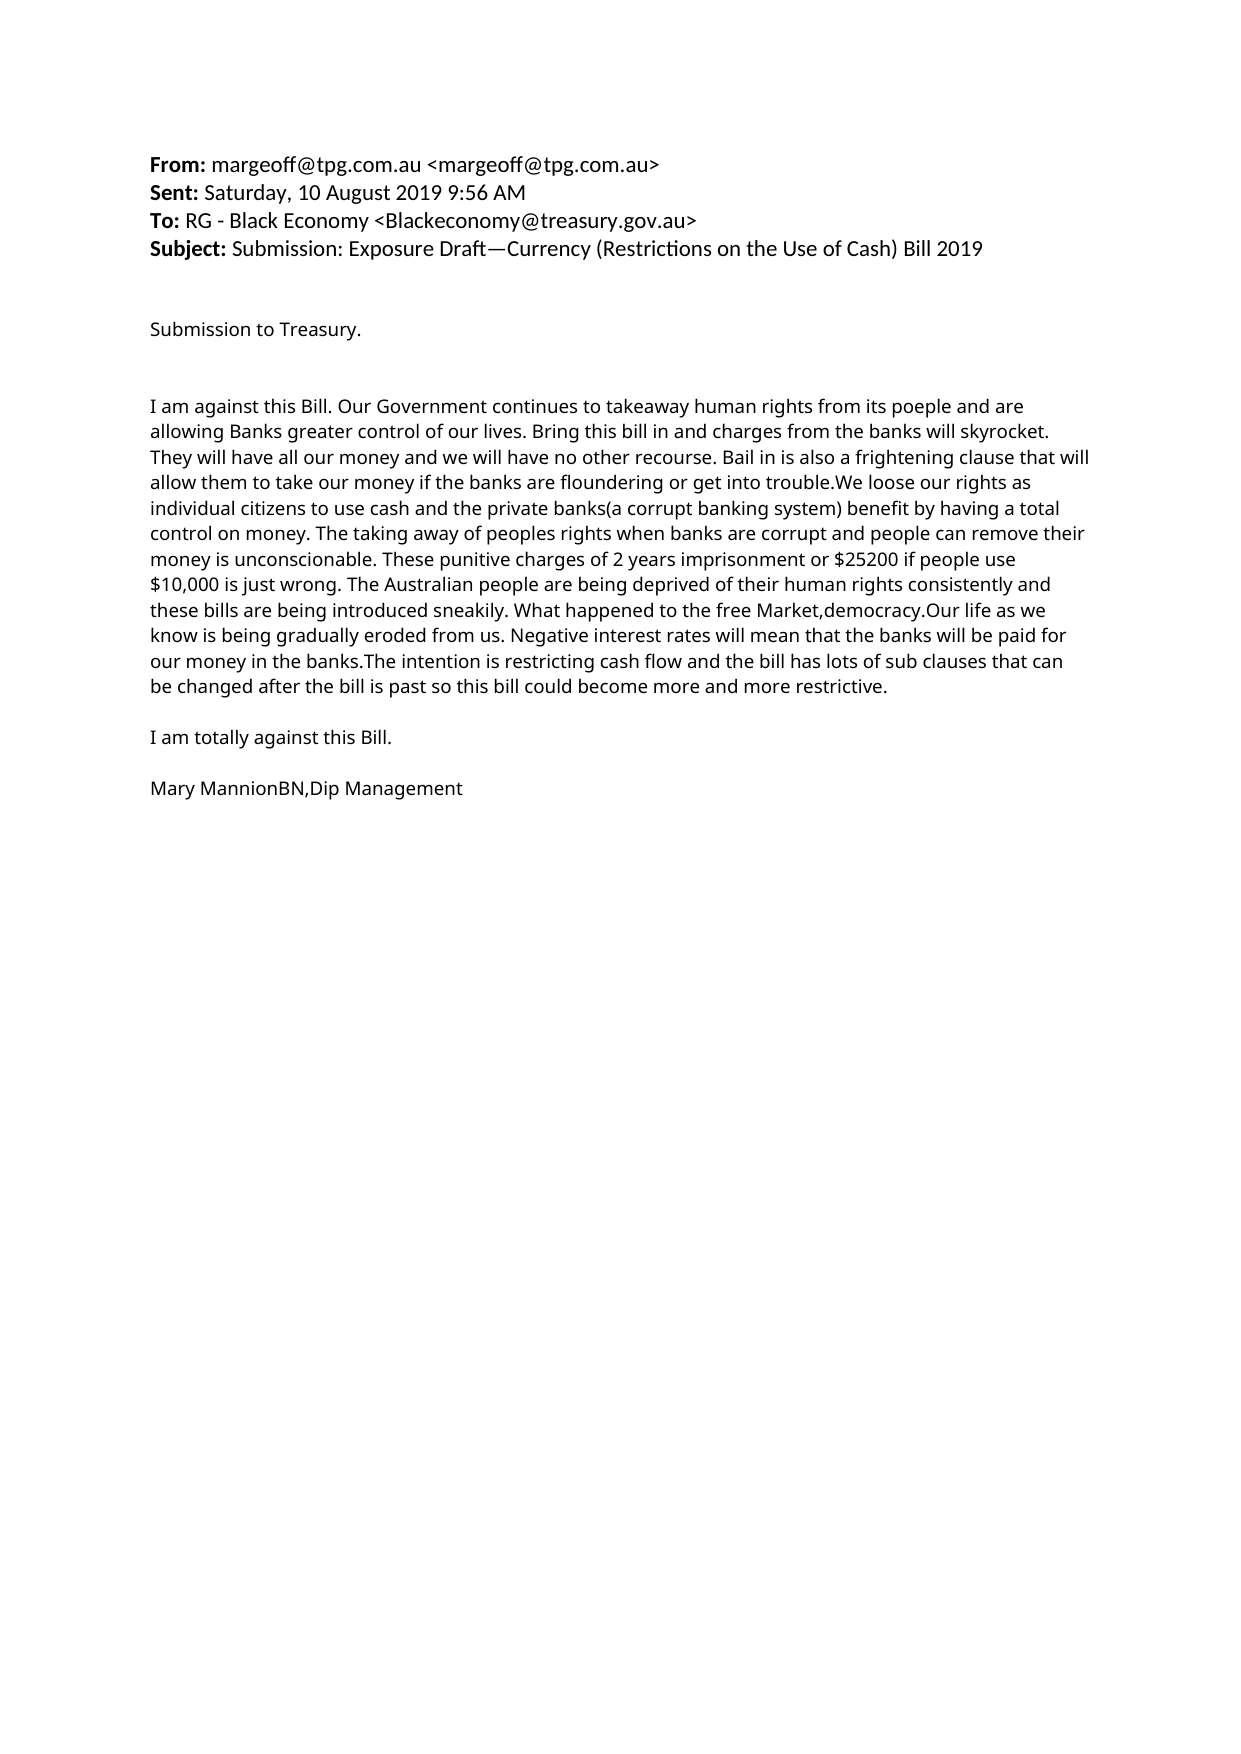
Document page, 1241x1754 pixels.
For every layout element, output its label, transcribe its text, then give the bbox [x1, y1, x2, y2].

text I am totally against this Bill. [150, 725, 1090, 750]
text Submission to Treasury. [150, 291, 1090, 342]
text Mary MannionBN,Dip Management [150, 776, 1090, 801]
text I am against this Bill. Our Government continues to takeaway human rights from its poeple and are allowing Banks greater control of our lives. Bring this bill in and charges from the banks will skyrocket. They will have all our money and we will have no other recourse. Bail in is also a frightening clause that will allow them to take our money if the banks are floundering or get into trouble.We loose our rights as individual citizens to use cash and the private banks(a corrupt banking system) benefit by having a total control on money. The taking away of peoples rights when banks are corrupt and people can remove their money is unconscionable. These punitive charges of 2 years imprisonment or $25200 if people use $10,000 is just wrong. The Australian people are being deprived of their human rights consistently and these bills are being introduced sneakily. What happened to the free Market,democracy.Our life as we know is being gradually eroded from us. Negative interest rates will mean that the banks will be paid for our money in the banks.The intention is restricting cash flow and the bill has lots of sub clauses that can be changed after the bill is past so this bill could become more and more restrictive. [150, 393, 1090, 699]
text From: margeoff@tpg.com.au <margeoff@tpg.com.au> Sent: Saturday, 10 August 2019 9:56 AM To: RG - Black Economy <Blackeconomy@treasury.gov.au> Subject: Submission: Exposure Draft—Currency (Restrictions on the Use of Cash) Bill 2019 [150, 150, 1090, 262]
